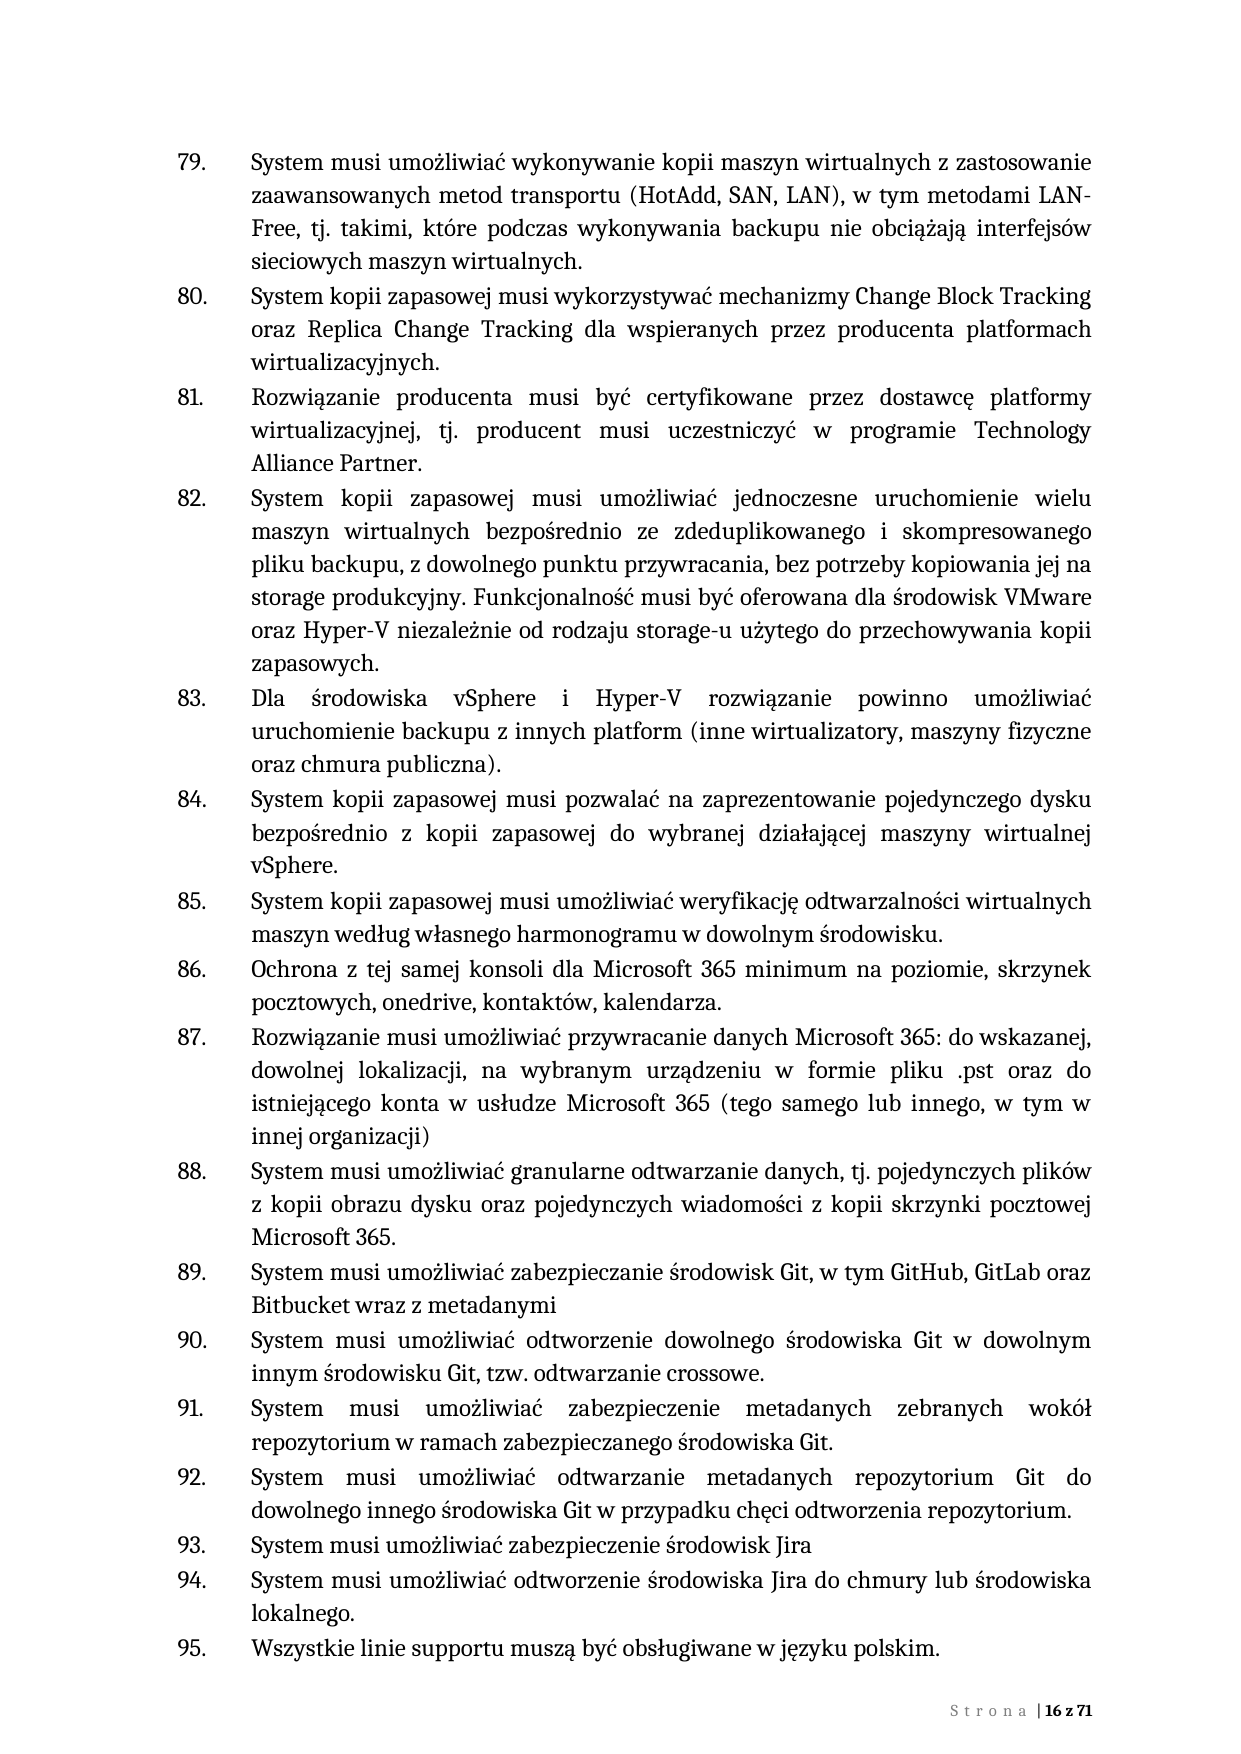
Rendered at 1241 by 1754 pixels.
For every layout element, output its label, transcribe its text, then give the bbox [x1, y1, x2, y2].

list System musi umożliwiać granularne odtwarzanie danych, tj. pojedynczych plików z kopii obrazu dysku oraz pojedynczych wiadomości z kopii skrzynki pocztowej Microsoft 365. [177, 1157, 1093, 1252]
list Ochrona z tej samej konsoli dla Microsoft 365 minimum na poziomie, skrzynek pocztowych, onedrive, kontaktów, kalendarza. [177, 955, 1093, 1016]
list Rozwiązanie musi umożliwiać przywracanie danych Microsoft 365: do wskazanej, dowolnej lokalizacji, na wybranym urządzeniu w formie pliku .pst oraz do istniejącego konta w usłudze Microsoft 365 (tego samego lub innego, w tym w innej organizacji) [177, 1023, 1093, 1151]
list System musi umożliwiać odtwarzanie metadanych repozytorium Git do dowolnego innego środowiska Git w przypadku chęci odtworzenia repozytorium. [177, 1462, 1093, 1524]
list System kopii zapasowej musi umożliwiać jednoczesne uruchomienie wielu maszyn wirtualnych bezpośrednio ze zdeduplikowanego i skompresowanego pliku backupu, z dowolnego punktu przywracania, bez potrzeby kopiowania jej na storage produkcyjny. Funkcjonalność musi być oferowana dla środowisk VMware oraz Hyper-V niezależnie od rodzaju storage-u użytego do przechowywania kopii zapasowych. [177, 484, 1093, 678]
list System musi umożliwiać wykonywanie kopii maszyn wirtualnych z zastosowanie zaawansowanych metod transportu (HotAdd, SAN, LAN), w tym metodami LAN-Free, tj. takimi, które podczas wykonywania backupu nie obciążają interfejsów sieciowych maszyn wirtualnych. [177, 148, 1093, 275]
list System musi umożliwiać odtworzenie środowiska Jira do chmury lub środowiska lokalnego. [177, 1566, 1093, 1627]
list System kopii zapasowej musi wykorzystywać mechanizmy Change Block Tracking oraz Replica Change Tracking dla wspieranych przez producenta platformach wirtualizacyjnych. [177, 282, 1093, 377]
list Wszystkie linie supportu muszą być obsługiwane w języku polskim. [177, 1634, 1093, 1663]
list System musi umożliwiać zabezpieczenie środowisk Jira [177, 1531, 1093, 1559]
list System musi umożliwiać zabezpieczanie środowisk Git, w tym GitHub, GitLab oraz Bitbucket wraz z metadanymi [177, 1258, 1093, 1320]
list System musi umożliwiać zabezpieczenie metadanych zebranych wokół repozytorium w ramach zabezpieczanego środowiska Git. [177, 1394, 1093, 1456]
list Dla środowiska vSphere i Hyper-V rozwiązanie powinno umożliwiać uruchomienie backupu z innych platform (inne wirtualizatory, maszyny fizyczne oraz chmura publiczna). [177, 684, 1093, 779]
list System kopii zapasowej musi umożliwiać weryfikację odtwarzalności wirtualnych maszyn według własnego harmonogramu w dowolnym środowisku. [177, 887, 1093, 948]
list System kopii zapasowej musi pozwalać na zaprezentowanie pojedynczego dysku bezpośrednio z kopii zapasowej do wybranej działającej maszyny wirtualnej vSphere. [177, 785, 1093, 880]
list Rozwiązanie producenta musi być certyfikowane przez dostawcę platformy wirtualizacyjnej, tj. producent musi uczestniczyć w programie Technology Alliance Partner. [177, 383, 1093, 478]
list System musi umożliwiać odtworzenie dowolnego środowiska Git w dowolnym innym środowisku Git, tzw. odtwarzanie crossowe. [177, 1326, 1093, 1388]
